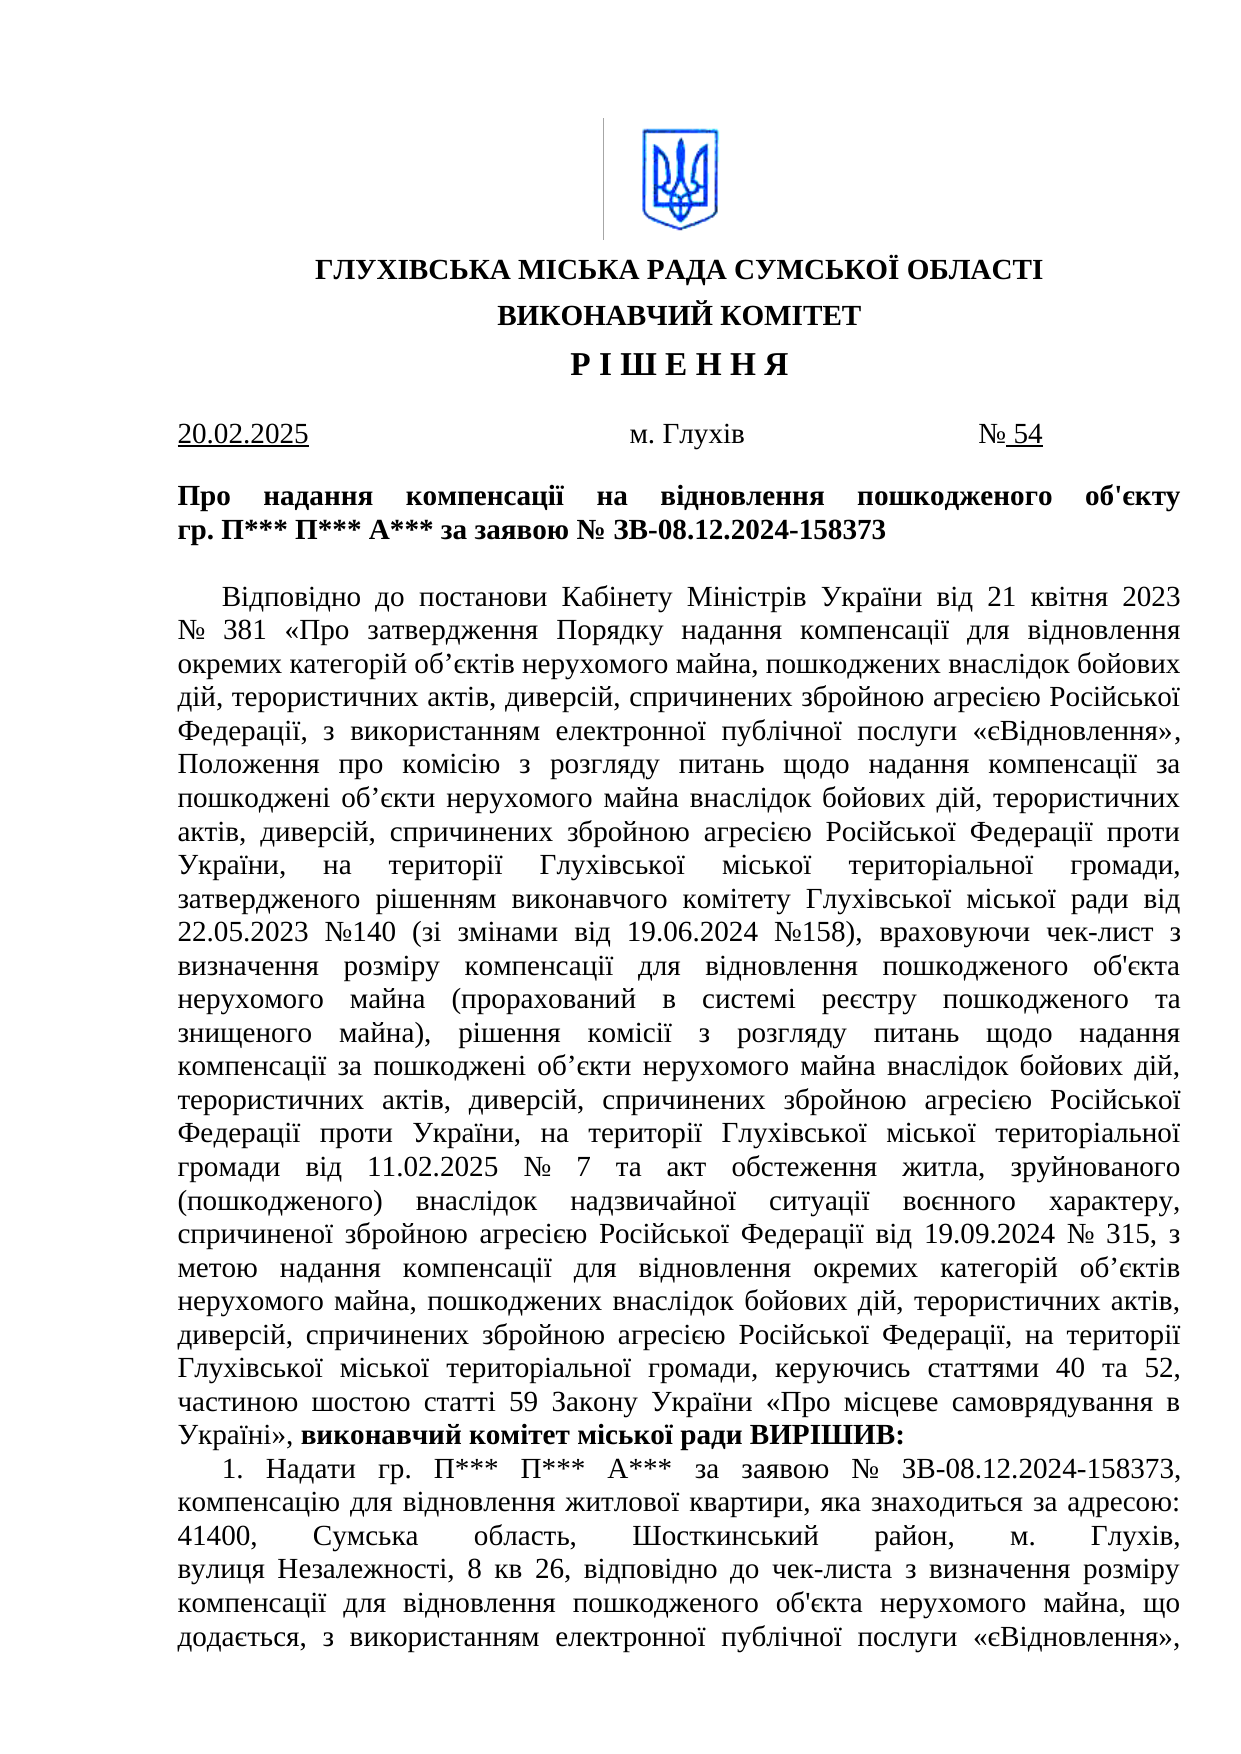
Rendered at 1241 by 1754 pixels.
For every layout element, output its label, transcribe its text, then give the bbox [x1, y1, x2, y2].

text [177, 1451, 1181, 1652]
subtitle ВИКОНАВЧИЙ КОМІТЕТ [177, 298, 1181, 332]
subtitle 20.02.2025 м. Глухів № 54 [177, 416, 1181, 449]
subtitle ГЛУХІВСЬКА МІСЬКА РАДА СУМСЬКОЇ ОБЛАСТІ [177, 252, 1181, 286]
subtitle Р І Ш Е Н Н Я [177, 344, 1181, 382]
picture [603, 118, 755, 240]
text Відповідно до постанови Кабінету Міністрів України від 21 квітня 2023 № 381 «Про затвердження Порядку надання компенсації для відновлення окремих категорій об’єктів нерухомого майна, пошкоджених внаслідок бойових дій, терористичних актів, диверсій, спричинених збройною агресією Російської Федерації, з використанням електронної публічної послуги «єВідновлення», Положення про комісію з розгляду питань щодо надання компенсації за пошкоджені об’єкти нерухомого майна внаслідок бойових дій, терористичних актів, диверсій, спричинених збройною агресією Російської Федерації проти України, на території Глухівської міської територіальної громади, затвердженого рішенням виконавчого комітету Глухівської міської ради від 22.05.2023 №140 (зі змінами від 19.06.2024 №158), враховуючи чек-лист з визначення розміру компенсації для відновлення пошкодженого об'єкта нерухомого майна (прорахований в системі реєстру пошкодженого та знищеного майна), рішення комісії з розгляду питань щодо надання компенсації за пошкоджені об’єкти нерухомого майна внаслідок бойових дій, терористичних актів, диверсій, спричинених збройною агресією Російської Федерації проти України, на території Глухівської міської територіальної громади від 11.02.2025 № 7 та акт обстеження житла, зруйнованого (пошкодженого) внаслідок надзвичайної ситуації воєнного характеру, спричиненої збройною агресією Російської Федерації від 19.09.2024 № 315, з метою надання компенсації для відновлення окремих категорій об’єктів нерухомого майна, пошкоджених внаслідок бойових дій, терористичних актів, диверсій, спричинених збройною агресією Російської Федерації, на території Глухівської міської територіальної громади, керуючись статтями 40 та 52, частиною шостою статті 59 Закону України «Про місцеве самоврядування в Україні», виконавчий комітет міської ради ВИРІШИВ: [177, 579, 1181, 1451]
subtitle Про надання компенсації на відновлення пошкодженого об'єкту гр. П*** П*** А*** за заявою № ЗВ-08.12.2024-158373 [613, 512, 1181, 545]
